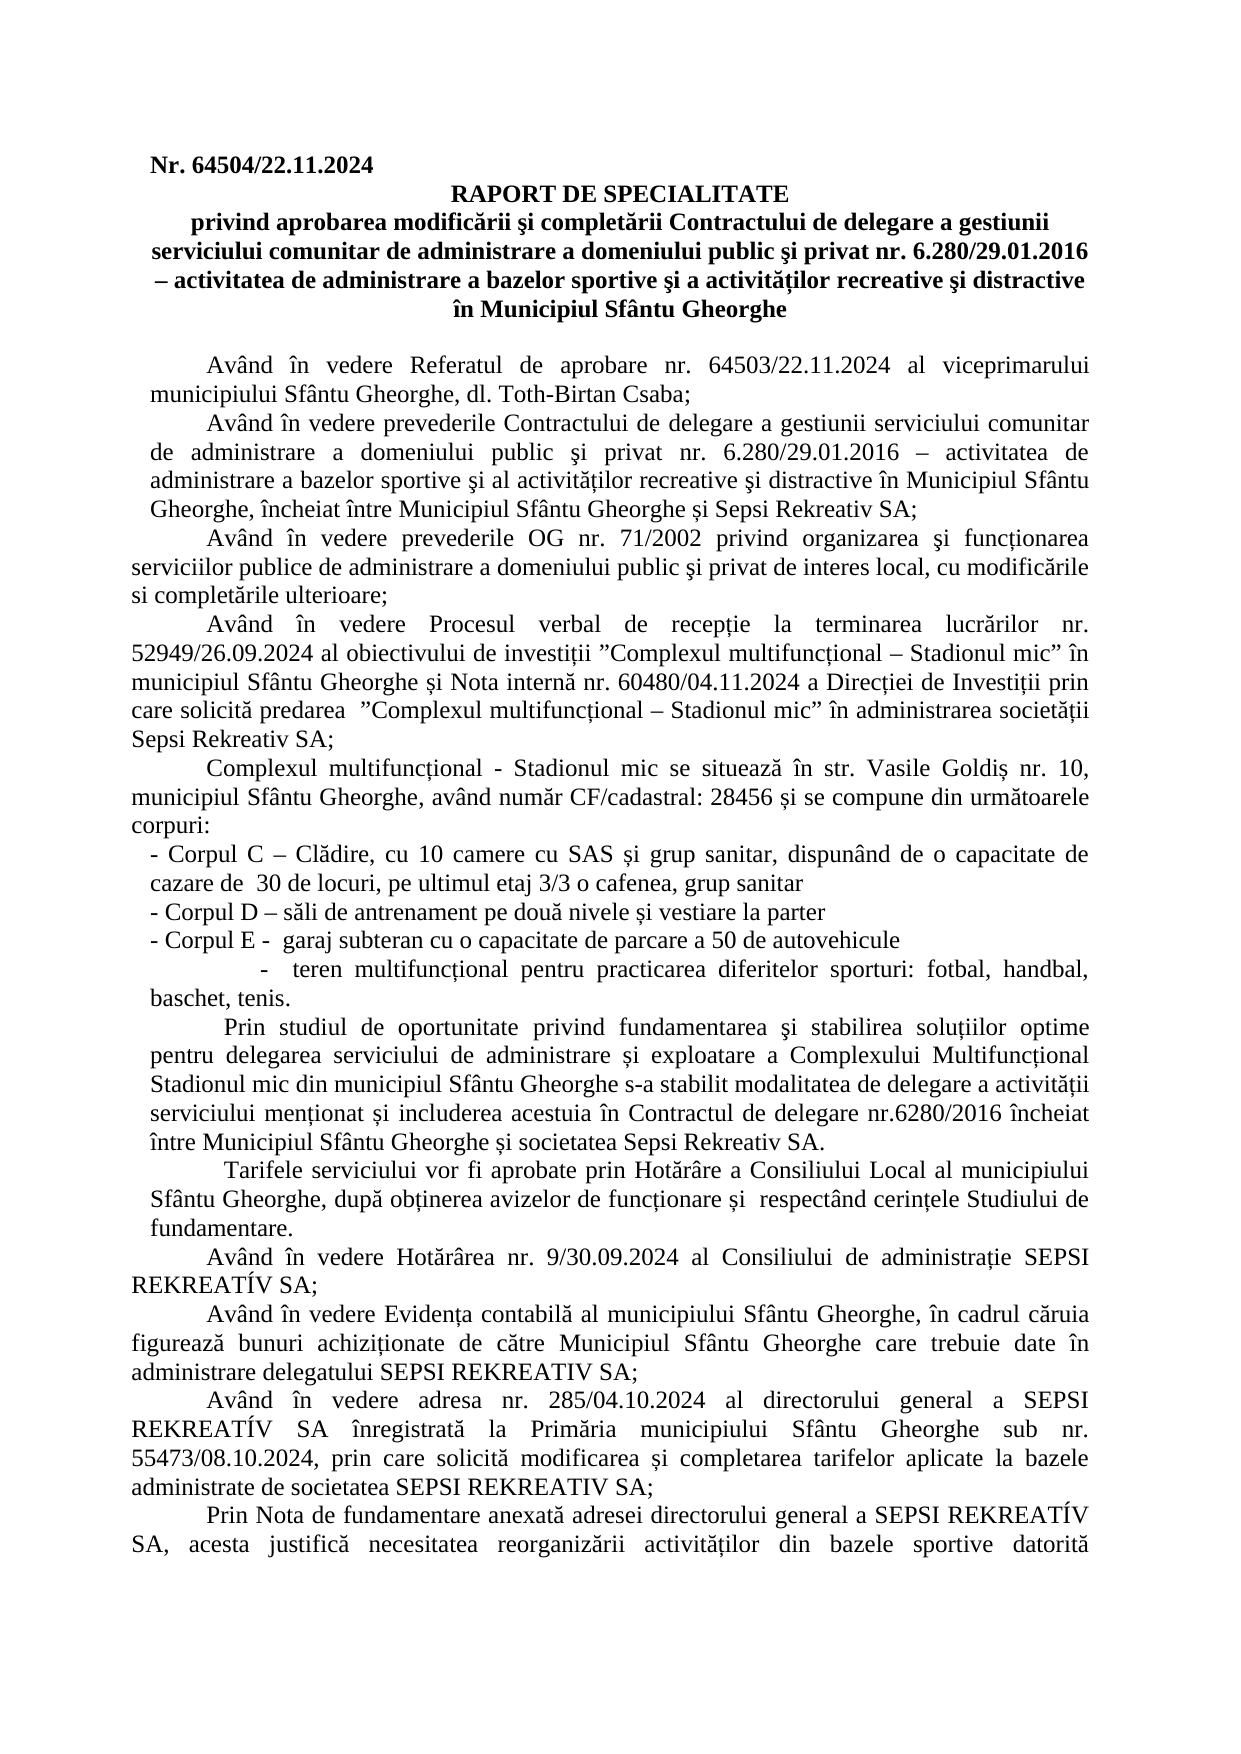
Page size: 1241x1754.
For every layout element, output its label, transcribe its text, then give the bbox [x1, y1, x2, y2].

text - Corpul C – Clădire, cu 10 camere cu SAS și grup sanitar, dispunând de o capacitate de cazare de 30 de locuri, pe ultimul etaj 3/3 o cafenea, grup sanitar [150, 839, 1090, 897]
text Având în vedere Hotărârea nr. 9/30.09.2024 al Consiliului de administrație SEPSI REKREATÍV SA; [131, 1242, 1090, 1299]
text Având în vedere adresa nr. 285/04.10.2024 al directorului general a SEPSI REKREATÍV SA înregistrată la Primăria municipiului Sfântu Gheorghe sub nr. 55473/08.10.2024, prin care solicită modificarea și completarea tarifelor aplicate la bazele administrate de societatea SEPSI REKREATIV SA; [131, 1386, 1090, 1501]
text Având în vedere Evidența contabilă al municipiului Sfântu Gheorghe, în cadrul căruia figurează bunuri achiziționate de către Municipiul Sfântu Gheorghe care trebuie date în administrare delegatului SEPSI REKREATIV SA; [131, 1299, 1090, 1386]
text - teren multifuncțional pentru practicarea diferitelor sporturi: fotbal, handbal, baschet, tenis. [150, 954, 1090, 1012]
text Având în vedere prevederile OG nr. 71/2002 privind organizarea şi funcționarea serviciilor publice de administrare a domeniului public şi privat de interes local, cu modificările si completările ulterioare; [131, 523, 1090, 609]
text Prin studiul de oportunitate privind fundamentarea şi stabilirea soluțiilor optime pentru delegarea serviciului de administrare și exploatare a Complexului Multifuncțional Stadionul mic din municipiul Sfântu Gheorghe s-a stabilit modalitatea de delegare a activității serviciului menționat și includerea acestuia în Contractul de delegare nr.6280/2016 încheiat între Municipiul Sfântu Gheorghe și societatea Sepsi Rekreativ SA. [150, 1012, 1090, 1156]
text Tarifele serviciului vor fi aprobate prin Hotărâre a Consiliului Local al municipiului Sfântu Gheorghe, după obținerea avizelor de funcționare și respectând cerințele Studiului de fundamentare. [150, 1156, 1090, 1242]
text Nr. 64504/22.11.2024 [150, 150, 1090, 179]
text Având în vedere Procesul verbal de recepție la terminarea lucrărilor nr. 52949/26.09.2024 al obiectivului de investiții ”Complexul multifuncțional – Stadionul mic” în municipiul Sfântu Gheorghe și Nota internă nr. 60480/04.11.2024 a Direcției de Investiții prin care solicită predarea ”Complexul multifuncțional – Stadionul mic” în administrarea societății Sepsi Rekreativ SA; [131, 609, 1090, 753]
text Având în vedere Referatul de aprobare nr. 64503/22.11.2024 al viceprimarului municipiului Sfântu Gheorghe, dl. Toth-Birtan Csaba; [150, 351, 1090, 408]
text - Corpul D – săli de antrenament pe două nivele și vestiare la parter [150, 897, 1090, 926]
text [131, 1501, 1090, 1558]
text Având în vedere prevederile Contractului de delegare a gestiunii serviciului comunitar de administrare a domeniului public şi privat nr. 6.280/29.01.2016 – activitatea de administrare a bazelor sportive şi al activităților recreative şi distractive în Municipiul Sfântu Gheorghe, încheiat între Municipiul Sfântu Gheorghe și Sepsi Rekreativ SA; [150, 408, 1090, 523]
text RAPORT DE SPECIALITATE [150, 179, 1090, 207]
text privind aprobarea modificării şi completării Contractului de delegare a gestiunii serviciului comunitar de administrare a domeniului public şi privat nr. 6.280/29.01.2016 – activitatea de administrare a bazelor sportive şi a activităților recreative şi distractive în Municipiul Sfântu Gheorghe [150, 207, 1090, 322]
text Complexul multifuncțional - Stadionul mic se situează în str. Vasile Goldiș nr. 10, municipiul Sfântu Gheorghe, având număr CF/cadastral: 28456 și se compune din următoarele corpuri: [131, 753, 1090, 839]
text - Corpul E - garaj subteran cu o capacitate de parcare a 50 de autovehicule [150, 926, 1090, 954]
